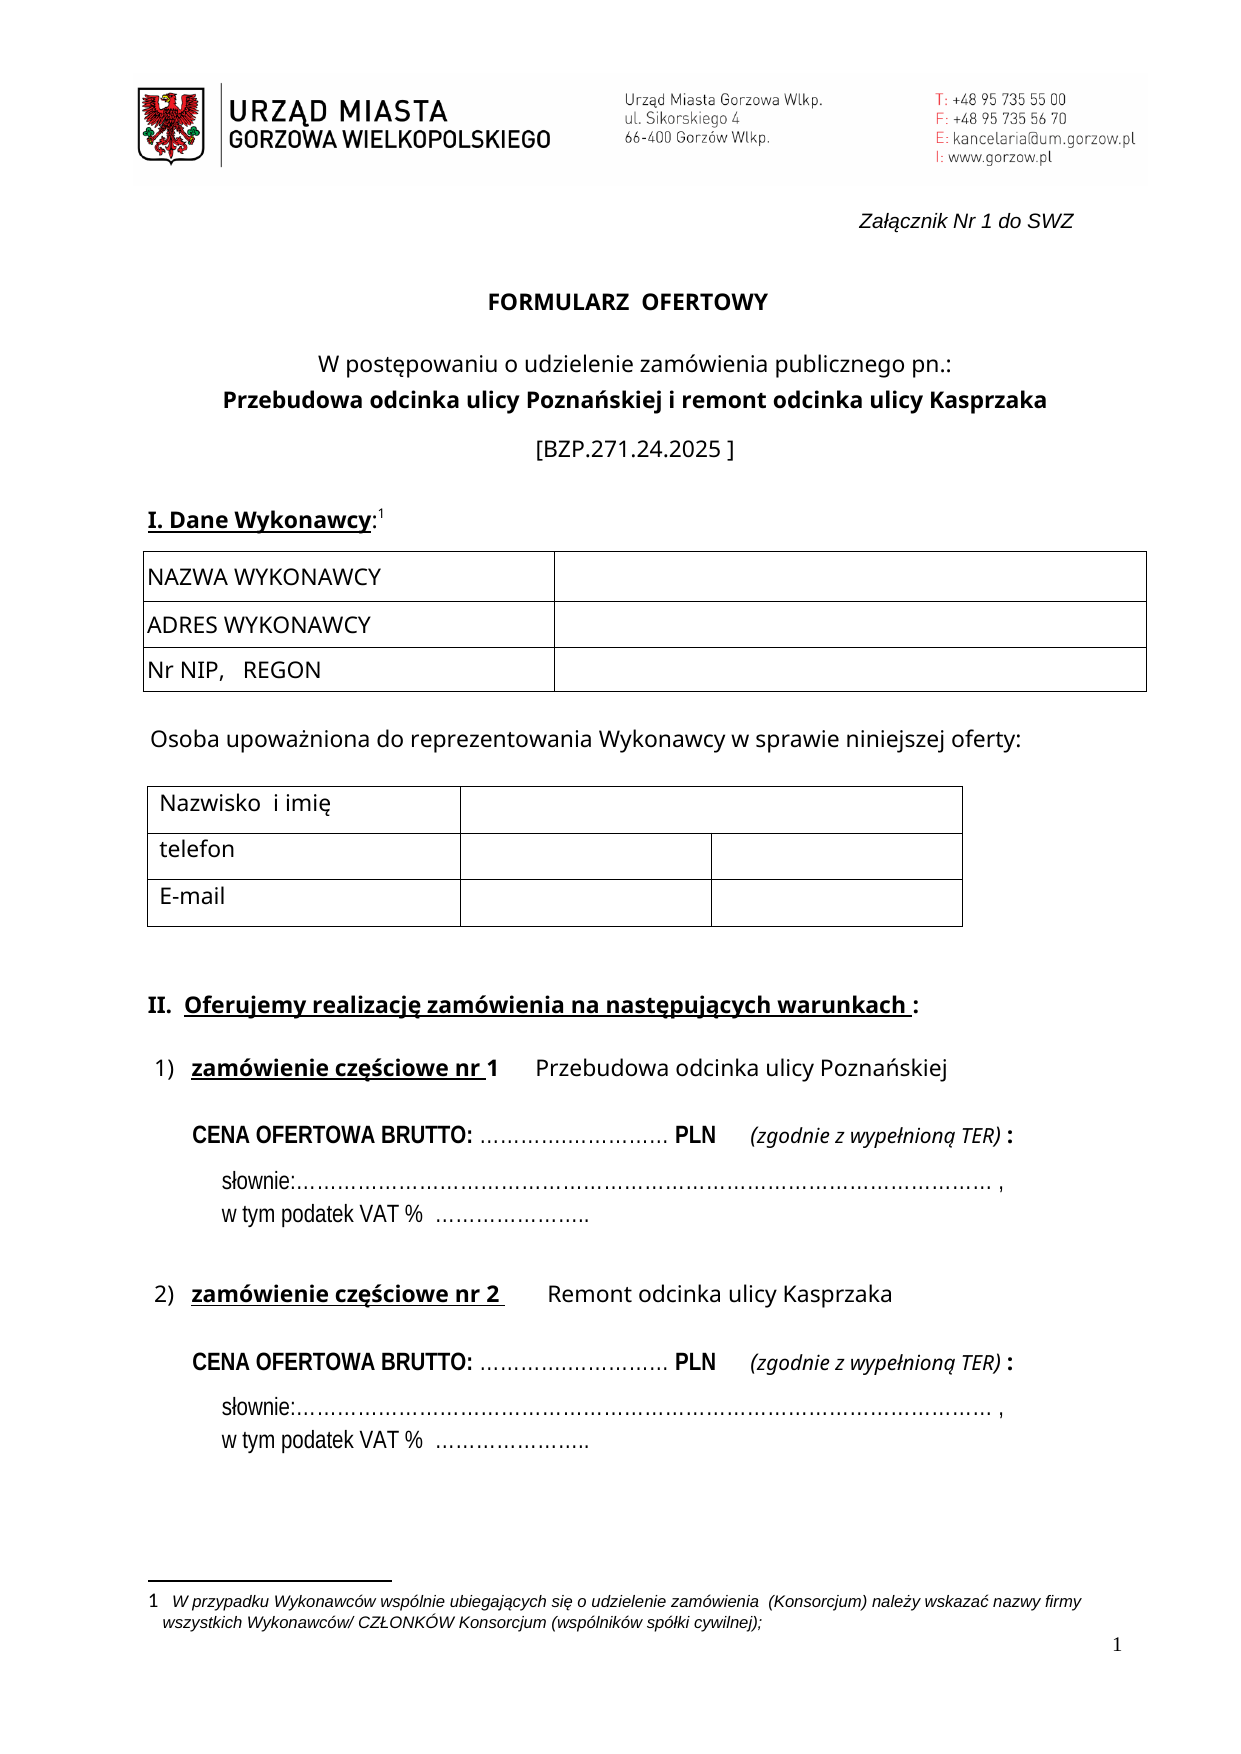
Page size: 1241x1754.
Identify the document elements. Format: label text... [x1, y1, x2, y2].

table_header NAZWA WYKONAWCY [144, 552, 554, 601]
text Załącznik Nr 1 do SWZ [133, 209, 1122, 233]
text II. Oferujemy realizację zamówienia na następujących warunkach : [148, 989, 1122, 1020]
table_cell E-mail [148, 880, 460, 926]
text FORMULARZ OFERTOWY [133, 286, 1122, 317]
text [BZP.271.24.2025 ] [148, 432, 1122, 464]
table_cell ADRES WYKONAWCY [144, 602, 554, 647]
table_cell [555, 648, 1146, 691]
table_cell telefon [148, 834, 460, 879]
table_cell Nr NIP, REGON [144, 648, 554, 691]
table_cell [555, 602, 1146, 647]
table_cell [712, 834, 962, 879]
text w tym podatek VAT % ………………….. [222, 1198, 1122, 1227]
text słownie:………………………………………………………………………………………… , [222, 1166, 1122, 1194]
table_header Nazwisko i imię [148, 787, 460, 832]
table_cell [461, 834, 711, 879]
table_cell [712, 880, 962, 926]
text Przebudowa odcinka ulicy Poznańskiej i remont odcinka ulicy Kasprzaka [148, 384, 1122, 415]
picture [132, 73, 1149, 186]
list zamówienie częściowe nr 1 Przebudowa odcinka ulicy Poznańskiej [154, 1052, 1122, 1083]
text CENA OFERTOWA BRUTTO: ………….…………… PLN (zgodnie z wypełnioną TER) : [192, 1346, 1122, 1377]
table_cell [461, 880, 711, 926]
text w tym podatek VAT % ………………….. [222, 1425, 1122, 1454]
text CENA OFERTOWA BRUTTO: ………….…………… PLN (zgodnie z wypełnioną TER) : [192, 1119, 1122, 1150]
text słownie:………………………………………………………………………………………… , [222, 1392, 1122, 1421]
list zamówienie częściowe nr 2 Remont odcinka ulicy Kasprzaka [154, 1278, 1122, 1309]
table_header [555, 552, 1146, 601]
text Osoba upoważniona do reprezentowania Wykonawcy w sprawie niniejszej oferty: [150, 723, 1094, 754]
text W postępowaniu o udzielenie zamówienia publicznego pn.: [148, 348, 1122, 379]
table_header [461, 787, 962, 832]
text I. Dane Wykonawcy: [148, 504, 1122, 536]
